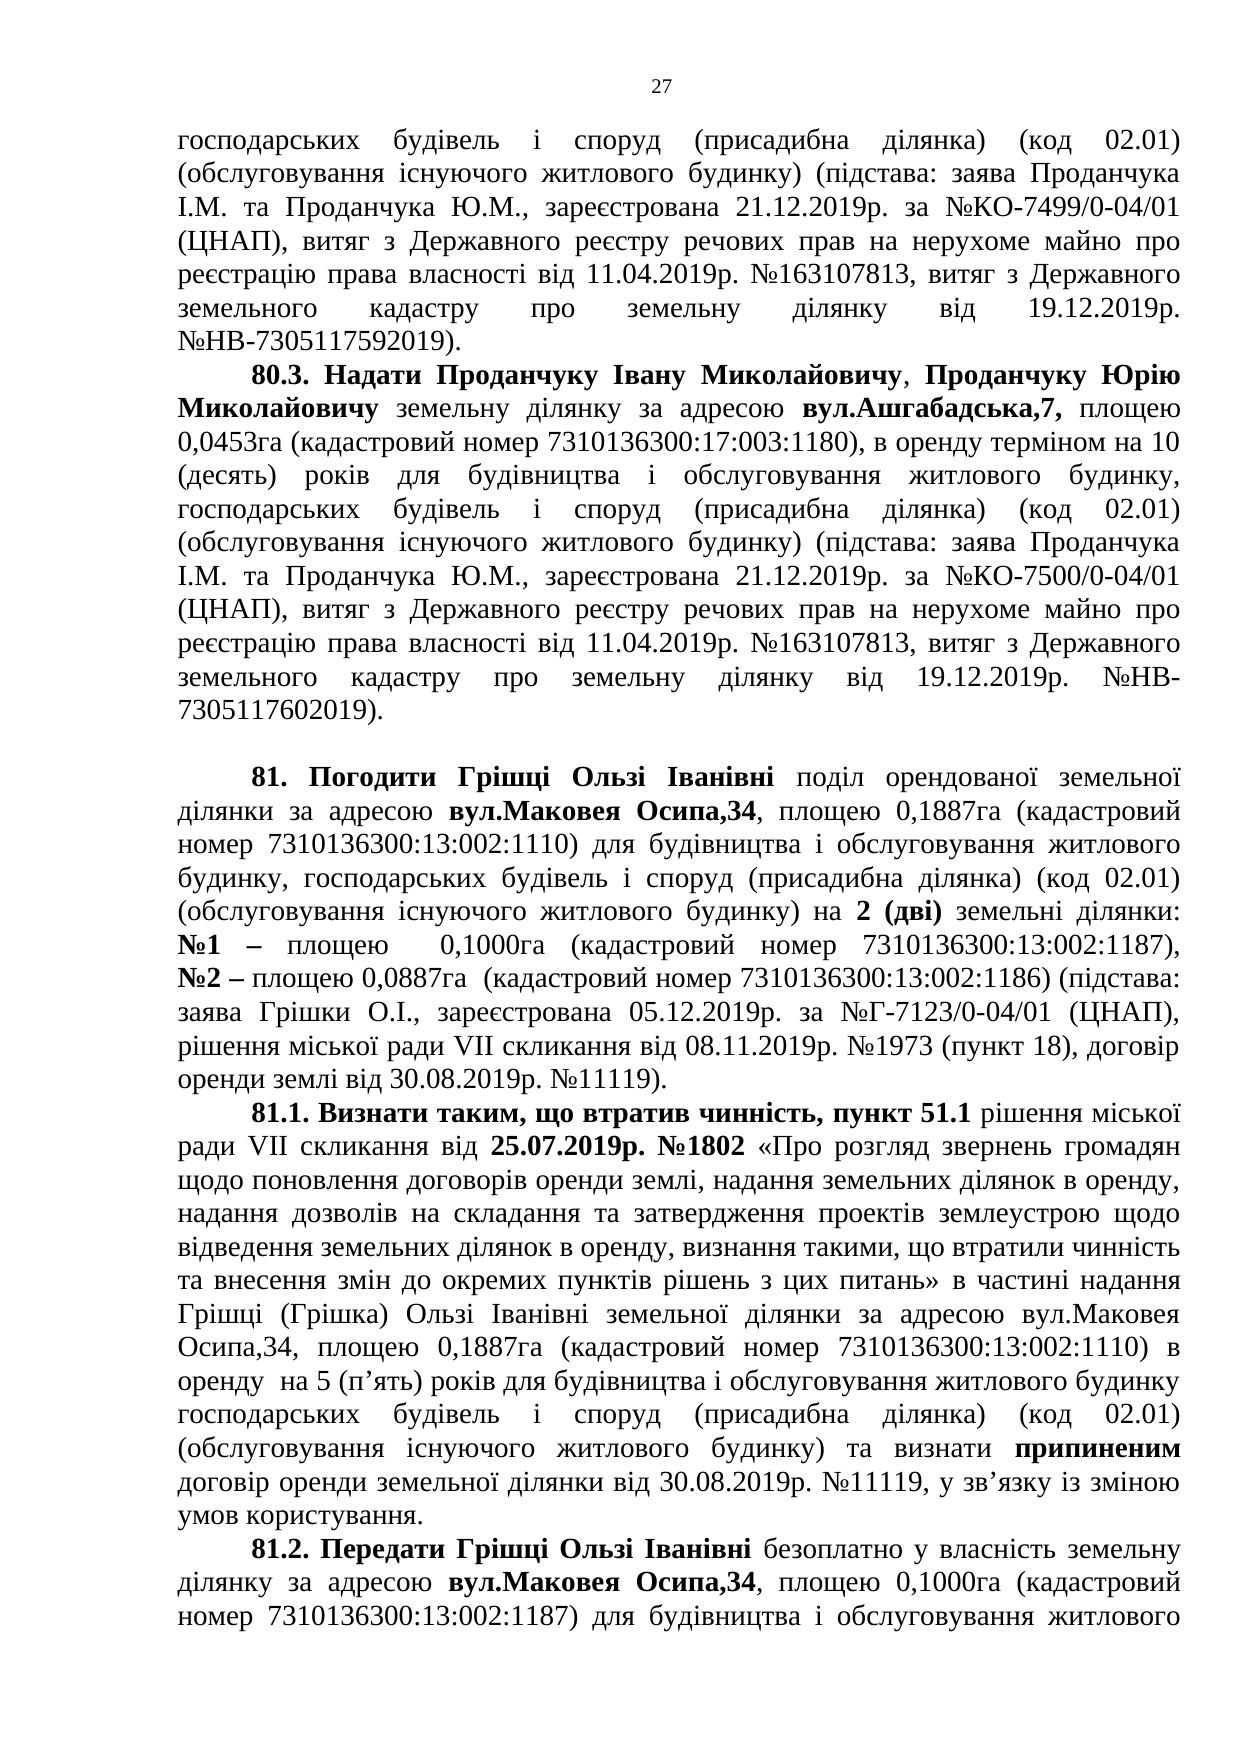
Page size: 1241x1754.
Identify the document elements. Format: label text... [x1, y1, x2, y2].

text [177, 1531, 1181, 1631]
text 81.1. Визнати таким, що втратив чинність, пункт 51.1 рішення міської ради VІІ скликання від 25.07.2019р. №1802 «Про розгляд звернень громадян щодо поновлення договорів оренди землі, надання земельних ділянок в оренду, надання дозволів на складання та затвердження проектів землеустрою щодо відведення земельних ділянок в оренду, визнання такими, що втратили чинність та внесення змін до окремих пунктів рішень з цих питань» в частині надання Грішці (Грішка) Ользі Іванівні земельної ділянки за адресою вул.Маковея Осипа,34, площею 0,1887га (кадастровий номер 7310136300:13:002:1110) в оренду на 5 (п’ять) років для будівництва і обслуговування житлового будинку господарських будівель і споруд (присадибна ділянка) (код 02.01) (обслуговування існуючого житлового будинку) та визнати припиненим договір оренди земельної ділянки від 30.08.2019р. №11119, у зв’язку із зміною умов користування. [177, 1095, 1181, 1531]
text 80.3. Надати Проданчуку Івану Миколайовичу, Проданчуку Юрію Миколайовичу земельну ділянку за адресою вул.Ашгабадська,7, площею 0,0453га (кадастровий номер 7310136300:17:003:1180), в оренду терміном на 10 (десять) років для будівництва і обслуговування житлового будинку, господарських будівель і споруд (присадибна ділянка) (код 02.01) (обслуговування існуючого житлового будинку) (підстава: заява Проданчука І.М. та Проданчука Ю.М., зареєстрована 21.12.2019р. за №КО-7500/0-04/01 (ЦНАП), витяг з Державного реєстру речових прав на нерухоме майно про реєстрацію права власності від 11.04.2019р. №163107813, витяг з Державного земельного кадастру про земельну ділянку від 19.12.2019р. №НВ-7305117602019). [177, 357, 1181, 726]
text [177, 118, 1181, 357]
text 81. Погодити Грішці Ользі Іванівні поділ орендованої земельної ділянки за адресою вул.Маковея Осипа,34, площею 0,1887га (кадастровий номер 7310136300:13:002:1110) для будівництва і обслуговування житлового будинку, господарських будівель і споруд (присадибна ділянка) (код 02.01) (обслуговування існуючого житлового будинку) на 2 (дві) земельні ділянки: №1 – площею 0,1000га (кадастровий номер 7310136300:13:002:1187), №2 – площею 0,0887га (кадастровий номер 7310136300:13:002:1186) (підстава: заява Грішки О.І., зареєстрована 05.12.2019р. за №Г-7123/0-04/01 (ЦНАП), рішення міської ради VIІ скликання від 08.11.2019р. №1973 (пункт 18), договір оренди землі від 30.08.2019р. №11119). [177, 759, 1181, 1095]
